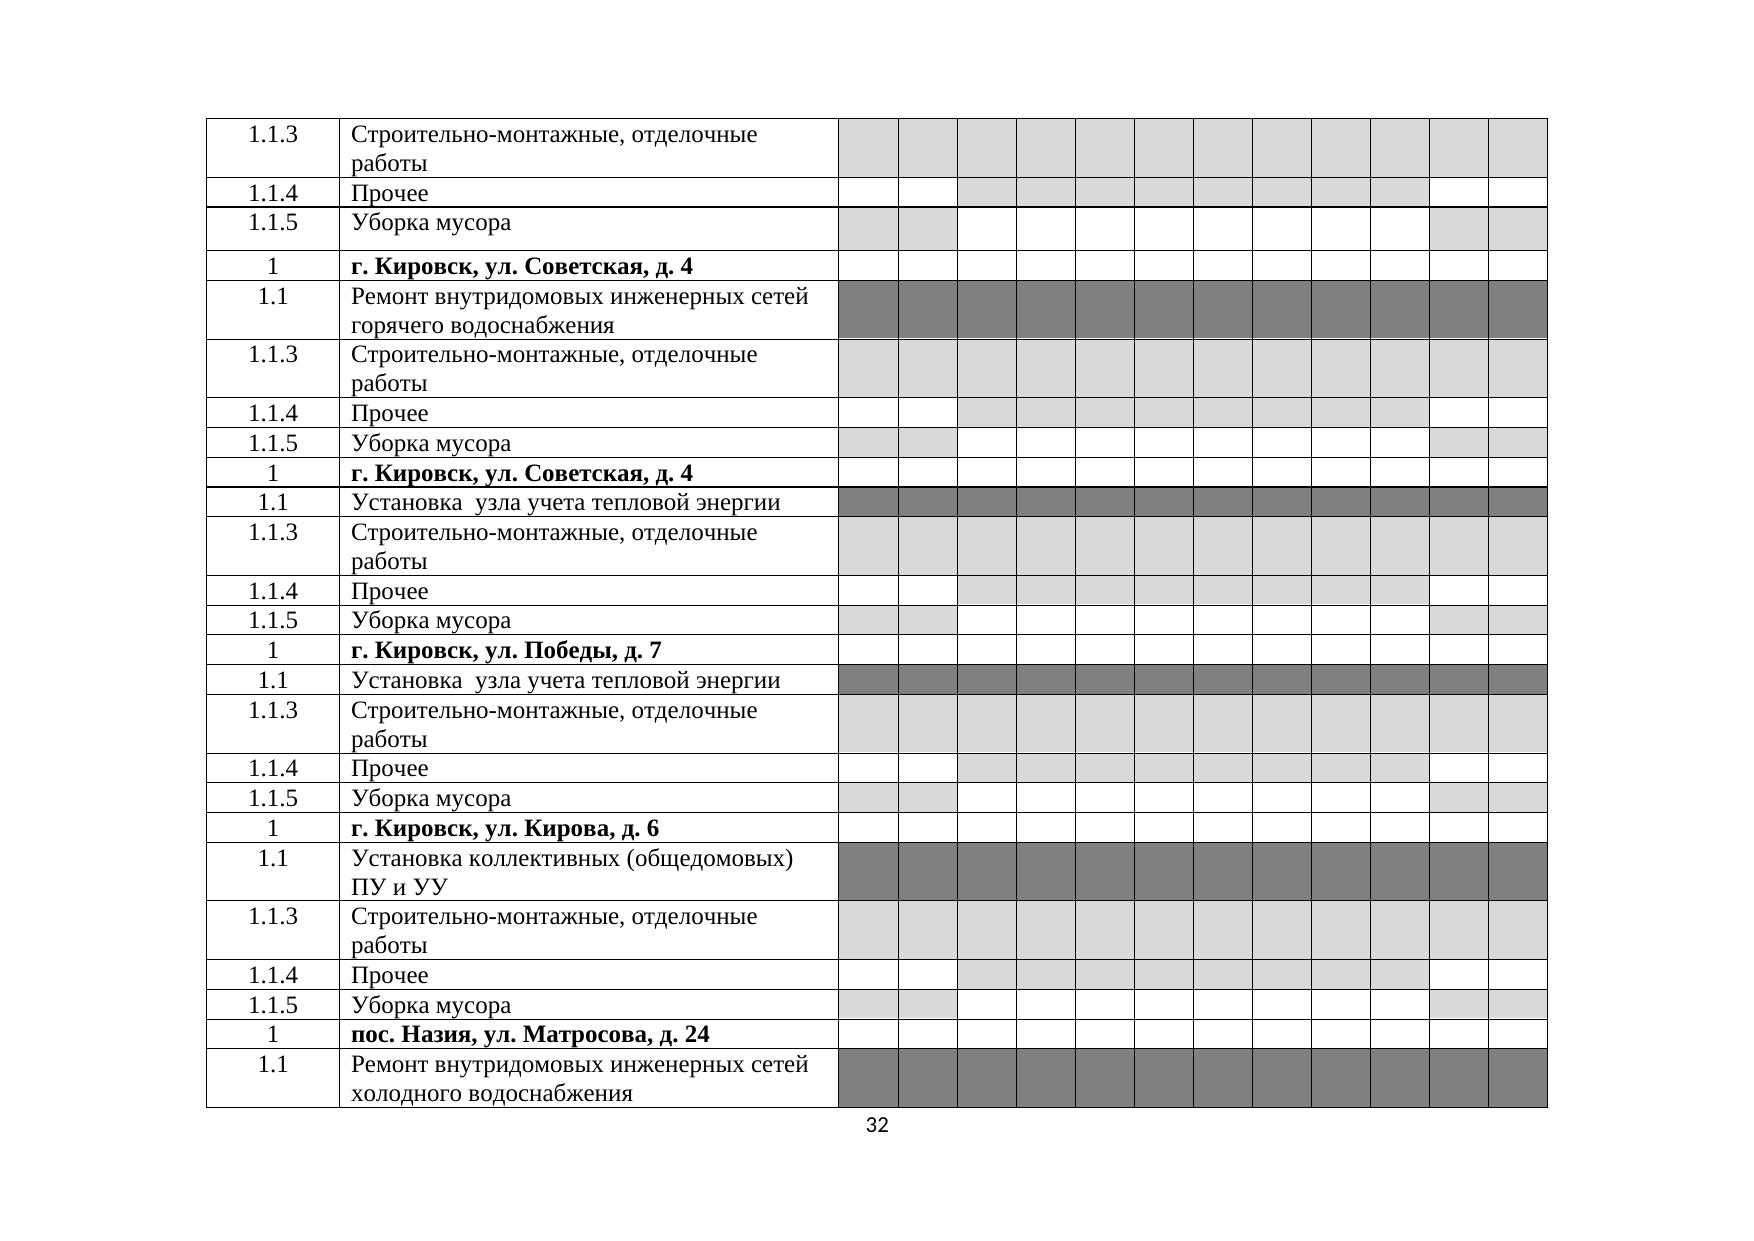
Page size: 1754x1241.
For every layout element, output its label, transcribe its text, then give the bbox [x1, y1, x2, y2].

table_cell [1076, 428, 1134, 457]
table_cell [1194, 695, 1252, 752]
table_cell [1430, 251, 1488, 280]
table_cell г. Кировск, ул. Победы, д. 7 [340, 635, 838, 664]
table_cell [1312, 990, 1370, 1018]
table_cell [1076, 517, 1134, 575]
table_cell [899, 695, 957, 752]
table_cell Уборка мусора [340, 783, 838, 812]
table_cell [1194, 1020, 1252, 1048]
table_cell [1489, 960, 1547, 989]
table_cell [1430, 606, 1488, 634]
table_cell [1253, 340, 1311, 397]
table_cell [1312, 754, 1370, 782]
table_cell [1076, 843, 1134, 900]
table_cell Установка узла учета тепловой энергии [340, 665, 838, 694]
table_cell Установка узла учета тепловой энергии [340, 488, 838, 516]
table_cell [1135, 428, 1193, 457]
table_cell [1017, 178, 1075, 206]
table_cell [1430, 843, 1488, 900]
table_cell [1076, 458, 1134, 486]
table_cell [839, 251, 898, 280]
table_cell [1076, 208, 1134, 250]
table_cell [958, 695, 1016, 752]
table_cell [1076, 398, 1134, 427]
table_cell [1194, 783, 1252, 812]
table_cell [1489, 901, 1547, 959]
table_cell [839, 398, 898, 427]
table_cell [1194, 281, 1252, 338]
table_cell [1135, 843, 1193, 900]
table_cell [1017, 398, 1075, 427]
table_cell [1312, 813, 1370, 842]
table_cell [1194, 606, 1252, 634]
table_cell [1371, 398, 1429, 427]
table_cell [1194, 665, 1252, 694]
table_cell [1430, 208, 1488, 250]
table_cell [1312, 517, 1370, 575]
table_cell [1253, 665, 1311, 694]
table_cell [839, 458, 898, 486]
table_cell [1194, 517, 1252, 575]
table_cell Установка коллективных (общедомовых) ПУ и УУ [340, 843, 838, 900]
table_cell [1489, 398, 1547, 427]
table_cell [1489, 458, 1547, 486]
table_cell [1135, 576, 1193, 604]
table_cell [1017, 843, 1075, 900]
table_cell 1.1 [207, 665, 339, 694]
table_cell [839, 340, 898, 397]
table_cell Уборка мусора [340, 990, 838, 1018]
table_cell [958, 783, 1016, 812]
table_cell [1017, 695, 1075, 752]
table_cell [1135, 695, 1193, 752]
table_cell [1253, 398, 1311, 427]
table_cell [340, 119, 838, 177]
table_cell [1489, 178, 1547, 206]
table_cell [958, 517, 1016, 575]
table_cell [899, 119, 957, 177]
table_cell [1076, 606, 1134, 634]
table_cell [899, 281, 957, 338]
table_cell [958, 251, 1016, 280]
table_cell 1.1.4 [207, 576, 339, 604]
table_cell [1017, 340, 1075, 397]
table_cell [1312, 1049, 1370, 1107]
table_cell [1194, 635, 1252, 664]
table_cell [1371, 901, 1429, 959]
table_cell 1.1 [207, 488, 339, 516]
table_cell [1312, 251, 1370, 280]
table_cell 1.1.3 [207, 340, 339, 397]
table_cell [1312, 665, 1370, 694]
table_cell [1017, 517, 1075, 575]
table_cell 1.1.5 [207, 783, 339, 812]
table_cell [1489, 813, 1547, 842]
table_cell Прочее [340, 576, 838, 604]
table_cell [1430, 517, 1488, 575]
table_cell [1076, 813, 1134, 842]
table_cell [1194, 208, 1252, 250]
table_cell [1371, 695, 1429, 752]
table_cell 1.1 [207, 843, 339, 900]
table_cell 1.1.3 [207, 517, 339, 575]
table_cell [1194, 458, 1252, 486]
table_cell [1371, 783, 1429, 812]
table_cell пос. Назия, ул. Матросова, д. 24 [340, 1020, 838, 1048]
table_cell [1489, 488, 1547, 516]
table_cell [839, 843, 898, 900]
table_cell [1135, 340, 1193, 397]
table_cell [1017, 458, 1075, 486]
table_cell [1312, 428, 1370, 457]
table_cell [899, 606, 957, 634]
table_cell [1253, 783, 1311, 812]
table_cell 1.1.4 [207, 178, 339, 206]
table_cell [839, 695, 898, 752]
table_cell [1312, 398, 1370, 427]
table_cell [1371, 990, 1429, 1018]
table_cell [1194, 119, 1252, 177]
table_cell [1135, 665, 1193, 694]
table_cell [958, 960, 1016, 989]
table_cell [958, 1020, 1016, 1048]
table_cell [839, 428, 898, 457]
table_cell [1194, 251, 1252, 280]
table_cell [1489, 665, 1547, 694]
table_cell [1253, 208, 1311, 250]
table_cell [1371, 119, 1429, 177]
table_cell [1371, 960, 1429, 989]
table_cell [839, 1049, 898, 1107]
table_cell 1.1.4 [207, 398, 339, 427]
table_cell [1489, 635, 1547, 664]
table_cell [1371, 517, 1429, 575]
table_cell [1489, 990, 1547, 1018]
table_cell [1017, 990, 1075, 1018]
table_cell [1430, 695, 1488, 752]
table_cell [1430, 398, 1488, 427]
table_cell [839, 960, 898, 989]
table_cell [958, 458, 1016, 486]
table_cell [899, 178, 957, 206]
table_cell [1135, 783, 1193, 812]
table_cell [1017, 251, 1075, 280]
table_cell [1371, 428, 1429, 457]
table_cell 1.1.5 [207, 606, 339, 634]
table_cell [899, 813, 957, 842]
table_cell [958, 119, 1016, 177]
table_cell Уборка мусора [340, 606, 838, 634]
table_cell [1430, 665, 1488, 694]
table_cell [1371, 1049, 1429, 1107]
table_cell [1371, 208, 1429, 250]
table_cell [1076, 178, 1134, 206]
table_cell [1135, 488, 1193, 516]
table_cell 1.1.4 [207, 960, 339, 989]
table_cell [839, 606, 898, 634]
table_cell [1194, 1049, 1252, 1107]
table_cell [1076, 754, 1134, 782]
table_cell [1371, 281, 1429, 338]
table_cell [1489, 695, 1547, 752]
table_cell [958, 754, 1016, 782]
table_cell [1430, 576, 1488, 604]
table_cell [1312, 960, 1370, 989]
table_cell [1253, 1049, 1311, 1107]
table_cell [1430, 754, 1488, 782]
table_cell [1017, 754, 1075, 782]
table_cell [1430, 458, 1488, 486]
table_cell [1371, 665, 1429, 694]
table_cell [1430, 901, 1488, 959]
table_cell [1371, 813, 1429, 842]
table_cell 1 [207, 1020, 339, 1048]
table_cell [1430, 960, 1488, 989]
table_cell [1489, 119, 1547, 177]
table_cell [1135, 119, 1193, 177]
table_cell [899, 576, 957, 604]
table_cell 1.1.5 [207, 208, 339, 250]
table_cell [1076, 576, 1134, 604]
table_cell [1076, 488, 1134, 516]
table_cell [1076, 695, 1134, 752]
table_cell [1017, 960, 1075, 989]
table_cell [958, 1049, 1016, 1107]
table_cell [899, 990, 957, 1018]
table_cell [1430, 1020, 1488, 1048]
table_cell [1430, 119, 1488, 177]
table_cell [839, 576, 898, 604]
table_cell [1076, 783, 1134, 812]
table_cell [1135, 960, 1193, 989]
table_cell [1312, 488, 1370, 516]
table_cell [1312, 843, 1370, 900]
table_cell [1371, 754, 1429, 782]
table_cell 1 [207, 458, 339, 486]
table_cell [1253, 1020, 1311, 1048]
table_cell [1253, 960, 1311, 989]
table_cell [1253, 119, 1311, 177]
table_cell [1312, 281, 1370, 338]
table_cell [1430, 783, 1488, 812]
table_cell 1.1.5 [207, 428, 339, 457]
table_cell [1312, 695, 1370, 752]
table_cell [1430, 488, 1488, 516]
table_cell [899, 517, 957, 575]
table_cell Прочее [340, 178, 838, 206]
table_cell [1430, 1049, 1488, 1107]
table_cell [1253, 251, 1311, 280]
table_cell [1312, 340, 1370, 397]
table_cell [839, 281, 898, 338]
table_cell [1135, 606, 1193, 634]
table_cell Ремонт внутридомовых инженерных сетей горячего водоснабжения [340, 281, 838, 338]
table_cell [1194, 488, 1252, 516]
table_cell [1253, 458, 1311, 486]
table_cell [1253, 606, 1311, 634]
table_cell [1253, 754, 1311, 782]
table_cell Прочее [340, 398, 838, 427]
table_cell [1017, 208, 1075, 250]
table_cell [1430, 281, 1488, 338]
table_cell [1489, 1049, 1547, 1107]
table_cell [958, 398, 1016, 427]
table_cell [1371, 340, 1429, 397]
table_cell [1489, 428, 1547, 457]
table_cell 1.1 [207, 281, 339, 338]
table_cell [1076, 340, 1134, 397]
table_cell [1017, 576, 1075, 604]
table_cell [1017, 813, 1075, 842]
table_cell [1312, 606, 1370, 634]
table_cell [1017, 488, 1075, 516]
table_cell [1076, 635, 1134, 664]
table_cell [1430, 178, 1488, 206]
table_cell [839, 783, 898, 812]
table_cell [899, 901, 957, 959]
table_cell [899, 783, 957, 812]
table_cell [1253, 635, 1311, 664]
table_cell [899, 251, 957, 280]
table_cell [1371, 576, 1429, 604]
table_cell [899, 1049, 957, 1107]
table_cell [1135, 281, 1193, 338]
table_cell [958, 488, 1016, 516]
table_cell [1312, 1020, 1370, 1048]
table_cell [1430, 340, 1488, 397]
table_cell [1076, 901, 1134, 959]
table_cell [1017, 1049, 1075, 1107]
table_cell [839, 990, 898, 1018]
table_cell Строительно-монтажные, отделочные работы [340, 695, 838, 752]
table_cell [1194, 901, 1252, 959]
table_cell [958, 606, 1016, 634]
table_cell [1135, 208, 1193, 250]
table_cell [899, 398, 957, 427]
table_cell [899, 458, 957, 486]
table_cell [1076, 251, 1134, 280]
table_cell [1135, 1020, 1193, 1048]
table_cell [958, 813, 1016, 842]
table_cell [1194, 754, 1252, 782]
table_cell Прочее [340, 960, 838, 989]
table_cell [1135, 813, 1193, 842]
table_cell [958, 990, 1016, 1018]
table_cell 1 [207, 635, 339, 664]
table_cell [839, 665, 898, 694]
table_cell [839, 517, 898, 575]
table_cell [1017, 635, 1075, 664]
table_cell [899, 488, 957, 516]
table_cell [1312, 458, 1370, 486]
table_cell г. Кировск, ул. Кирова, д. 6 [340, 813, 838, 842]
table_cell 1.1.4 [207, 754, 339, 782]
table_cell [958, 843, 1016, 900]
table_cell [839, 178, 898, 206]
table_cell [1194, 428, 1252, 457]
table_cell [1253, 695, 1311, 752]
table_cell [1489, 251, 1547, 280]
table_cell [1489, 843, 1547, 900]
table_cell [1430, 635, 1488, 664]
table_cell [1253, 843, 1311, 900]
table_cell [899, 208, 957, 250]
table_cell [1253, 901, 1311, 959]
table_cell [1253, 178, 1311, 206]
table_cell [1076, 960, 1134, 989]
table_cell Прочее [340, 754, 838, 782]
table_cell [1194, 813, 1252, 842]
table_cell [958, 428, 1016, 457]
table_cell [1371, 458, 1429, 486]
table_cell [1135, 990, 1193, 1018]
table_cell 1 [207, 251, 339, 280]
table_cell [1017, 665, 1075, 694]
table_cell [1076, 281, 1134, 338]
table_cell [958, 208, 1016, 250]
table_cell [1489, 1020, 1547, 1048]
table_cell [1312, 635, 1370, 664]
table_cell [899, 754, 957, 782]
table_cell г. Кировск, ул. Советская, д. 4 [340, 458, 838, 486]
table_cell [1194, 990, 1252, 1018]
table_cell [1135, 251, 1193, 280]
table_cell [958, 635, 1016, 664]
table_cell Строительно-монтажные, отделочные работы [340, 517, 838, 575]
table_cell Уборка мусора [340, 428, 838, 457]
table_cell [1017, 281, 1075, 338]
table_cell [1371, 843, 1429, 900]
table_cell [1371, 488, 1429, 516]
table_cell [1253, 517, 1311, 575]
table_cell [1253, 488, 1311, 516]
table_cell [899, 843, 957, 900]
table_cell [1253, 990, 1311, 1018]
table_cell [1135, 178, 1193, 206]
table_cell [1135, 517, 1193, 575]
table_cell [1017, 606, 1075, 634]
table_cell 1.1.3 [207, 901, 339, 959]
table_cell [1253, 428, 1311, 457]
table_cell Строительно-монтажные, отделочные работы [340, 340, 838, 397]
table_cell [1076, 990, 1134, 1018]
table_cell [1253, 576, 1311, 604]
table_cell [1135, 635, 1193, 664]
table_cell [1017, 1020, 1075, 1048]
table_cell [1135, 458, 1193, 486]
table_cell 1.1.3 [207, 119, 339, 177]
table_cell [958, 576, 1016, 604]
table_cell [1312, 576, 1370, 604]
table_cell [1312, 178, 1370, 206]
table_cell [1312, 783, 1370, 812]
table_cell [839, 635, 898, 664]
table_cell [1017, 119, 1075, 177]
table_cell [1076, 1020, 1134, 1048]
table_cell [839, 1020, 898, 1048]
table_cell [1194, 340, 1252, 397]
table_cell [958, 281, 1016, 338]
table_cell [839, 488, 898, 516]
table_cell [1312, 208, 1370, 250]
table_cell [1371, 1020, 1429, 1048]
table_cell [1194, 576, 1252, 604]
table_cell [1076, 665, 1134, 694]
table_cell [1489, 281, 1547, 338]
table_cell [1371, 635, 1429, 664]
table_cell [1194, 398, 1252, 427]
table_cell [839, 208, 898, 250]
table_cell [899, 635, 957, 664]
table_cell [1371, 178, 1429, 206]
table_cell [839, 119, 898, 177]
table_cell [1135, 901, 1193, 959]
table_cell [899, 665, 957, 694]
table_cell [899, 960, 957, 989]
table_cell [1489, 754, 1547, 782]
table_cell [839, 901, 898, 959]
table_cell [340, 901, 838, 959]
table_cell [1430, 813, 1488, 842]
table_cell [1017, 428, 1075, 457]
table_cell [1430, 428, 1488, 457]
table_cell 1.1.3 [207, 695, 339, 752]
table_cell [1135, 754, 1193, 782]
table_cell 1 [207, 813, 339, 842]
table_cell [1194, 178, 1252, 206]
table_cell [1312, 901, 1370, 959]
table_cell Уборка мусора [340, 208, 838, 250]
table_cell [1194, 843, 1252, 900]
table_cell [1253, 281, 1311, 338]
table_cell [899, 1020, 957, 1048]
table_cell [1489, 576, 1547, 604]
table_cell [1489, 208, 1547, 250]
table_cell [1253, 813, 1311, 842]
table_cell [958, 665, 1016, 694]
table_cell [1017, 783, 1075, 812]
table_cell [958, 178, 1016, 206]
table_cell [1194, 960, 1252, 989]
table_cell [1489, 783, 1547, 812]
table_cell [958, 901, 1016, 959]
table_cell [1489, 517, 1547, 575]
table_cell [1312, 119, 1370, 177]
table_cell [839, 754, 898, 782]
table_cell [1135, 398, 1193, 427]
table_cell [1489, 606, 1547, 634]
table_cell [899, 340, 957, 397]
table_cell [1489, 340, 1547, 397]
table_cell [1135, 1049, 1193, 1107]
table_cell 1.1 [207, 1049, 339, 1107]
table_cell [1371, 606, 1429, 634]
table_cell Ремонт внутридомовых инженерных сетей холодного водоснабжения [340, 1049, 838, 1107]
table_cell [839, 813, 898, 842]
table_cell [899, 428, 957, 457]
table_cell [1076, 1049, 1134, 1107]
table_cell 1.1.5 [207, 990, 339, 1018]
table_cell г. Кировск, ул. Советская, д. 4 [340, 251, 838, 280]
table_cell [958, 340, 1016, 397]
table_cell [1430, 990, 1488, 1018]
table_cell [1076, 119, 1134, 177]
table_cell [1371, 251, 1429, 280]
table_cell [1017, 901, 1075, 959]
